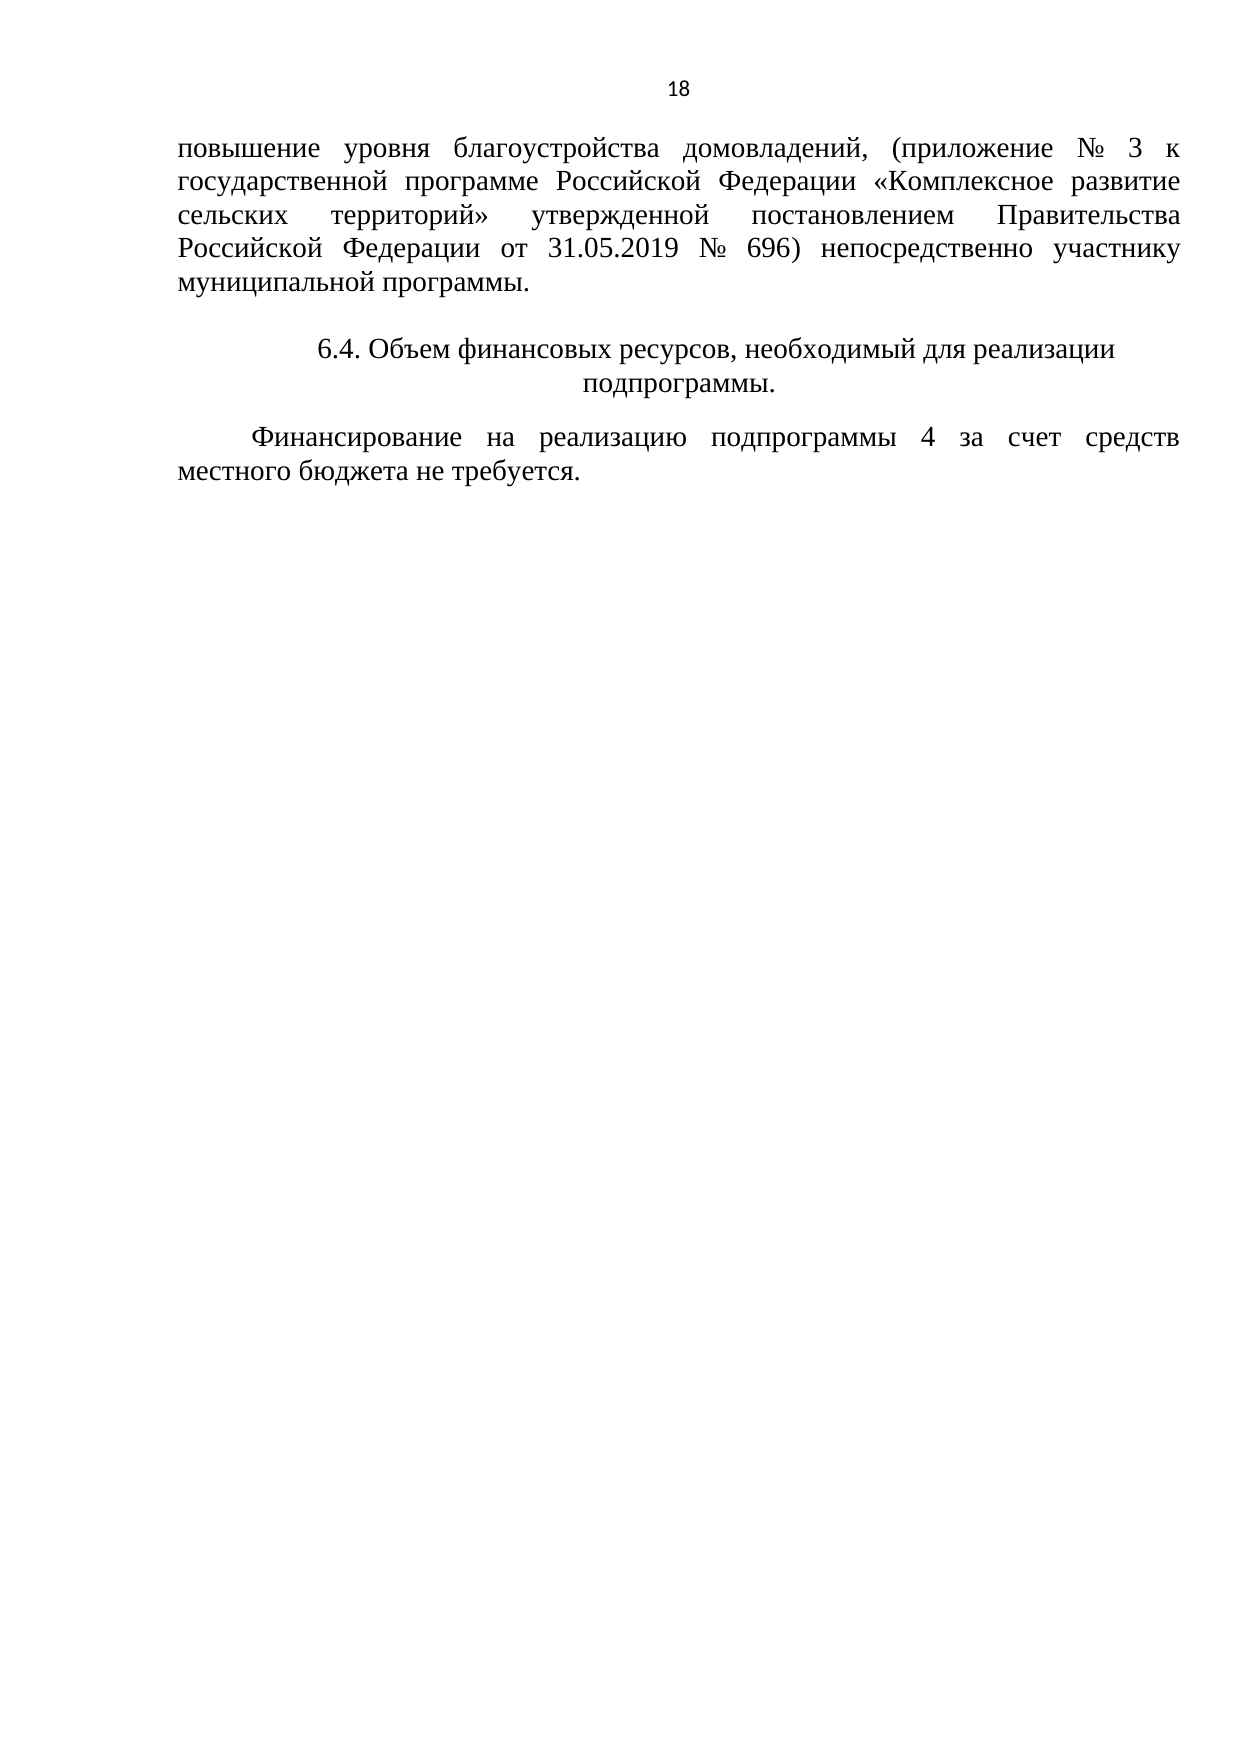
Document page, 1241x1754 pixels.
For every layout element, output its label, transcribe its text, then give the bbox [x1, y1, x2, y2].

text 6.4. Объем финансовых ресурсов, необходимый для реализации подпрограммы. [177, 331, 1181, 398]
text Финансирование на реализацию подпрограммы 4 за счет средств местного бюджета не требуется. [177, 419, 1181, 486]
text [177, 130, 1181, 298]
